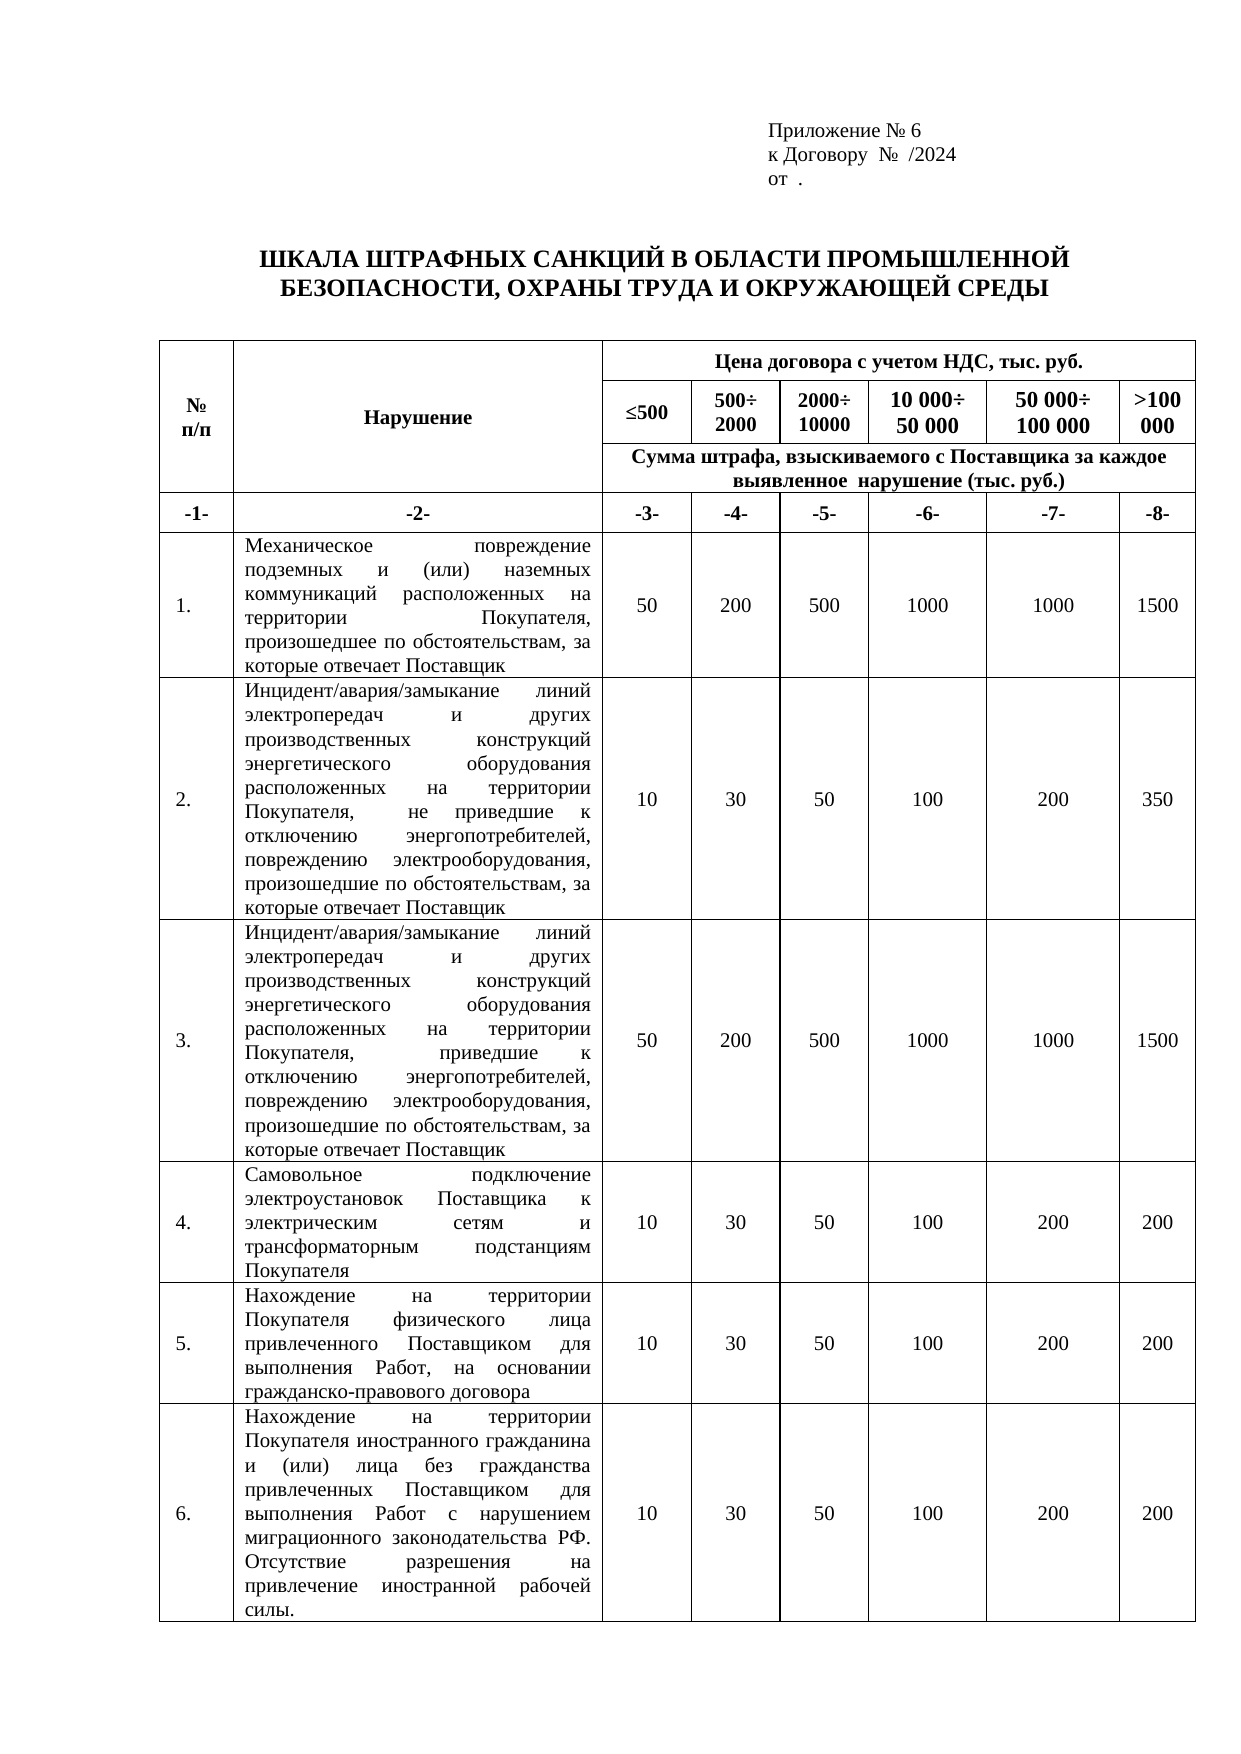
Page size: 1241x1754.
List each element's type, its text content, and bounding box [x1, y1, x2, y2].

table_cell 350 [1120, 678, 1195, 919]
table_cell 2000÷ 10000 [781, 381, 868, 443]
table_cell ≤500 [603, 381, 691, 443]
table_cell 1500 [1120, 920, 1195, 1161]
table_cell -7- [987, 493, 1119, 532]
table_cell 50 [781, 1283, 868, 1403]
table_cell 10 [603, 678, 691, 919]
table_cell 200 [987, 1283, 1119, 1403]
table_cell 30 [692, 1283, 779, 1403]
table_cell 200 [1120, 1283, 1195, 1403]
table_cell 30 [692, 1162, 779, 1282]
table_cell 200 [987, 678, 1119, 919]
table_cell 1500 [1120, 533, 1195, 677]
table_cell 50 000÷ 100 000 [987, 381, 1119, 443]
table_cell 50 [603, 920, 691, 1161]
table_cell >100 000 [1120, 381, 1195, 443]
table_cell 30 [692, 678, 779, 919]
table_cell 50 [781, 678, 868, 919]
table_cell -4- [692, 493, 779, 532]
table_cell Самовольное подключение электроустановок Поставщика к электрическим сетям и трансформаторным подстанциям Покупателя [234, 1162, 602, 1282]
table_cell 200 [1120, 1404, 1195, 1621]
table_cell -5- [781, 493, 868, 532]
table_cell -8- [1120, 493, 1195, 532]
table_cell Нахождение на территории Покупателя иностранного гражданина и (или) лица без гражданства привлеченных Поставщиком для выполнения Работ с нарушением миграционного законодательства РФ. Отсутствие разрешения на привлечение иностранной рабочей силы. [234, 1404, 602, 1621]
table_cell 10 000÷ 50 000 [869, 381, 986, 443]
table_cell [160, 1404, 233, 1621]
table_cell Нахождение на территории Покупателя физического лица привлеченного Поставщиком для выполнения Работ, на основании гражданско-правового договора [234, 1283, 602, 1403]
table_cell 500÷ 2000 [692, 381, 779, 443]
table_cell [160, 678, 233, 919]
table_cell 200 [987, 1162, 1119, 1282]
table_cell -1- [160, 493, 233, 532]
text от . [768, 166, 1152, 190]
table_cell 1000 [987, 533, 1119, 677]
text Приложение № 6 [768, 118, 1152, 142]
table_cell 50 [781, 1162, 868, 1282]
table_cell Сумма штрафа, взыскиваемого с Поставщика за каждое выявленное нарушение (тыс. руб.) [603, 444, 1195, 492]
table_cell [160, 533, 233, 677]
text ШКАЛА ШТРАФНЫХ САНКЦИЙ В ОБЛАСТИ ПРОМЫШЛЕННОЙ БЕЗОПАСНОСТИ, ОХРАНЫ ТРУДА И ОКРУЖАЮЩЕЙ СРЕДЫ [177, 244, 1152, 302]
table_cell -6- [869, 493, 986, 532]
table_cell -3- [603, 493, 691, 532]
table_cell 200 [987, 1404, 1119, 1621]
table_cell 200 [692, 533, 779, 677]
text к Договору № /2024 [768, 142, 1152, 166]
table_cell 10 [603, 1404, 691, 1621]
table_cell [160, 1283, 233, 1403]
table_cell Инцидент/авария/замыкание линий электропередач и других производственных конструкций энергетического оборудования расположенных на территории Покупателя, не приведшие к отключению энергопотребителей, повреждению электрооборудования, произошедшие по обстоятельствам, за которые отвечает Поставщик [234, 678, 602, 919]
table_cell 10 [603, 1162, 691, 1282]
table_cell Механическое повреждение подземных и (или) наземных коммуникаций расположенных на территории Покупателя, произошедшее по обстоятельствам, за которые отвечает Поставщик [234, 533, 602, 677]
table_header Нарушение [234, 341, 602, 492]
table_cell 50 [781, 1404, 868, 1621]
table_cell 500 [781, 920, 868, 1161]
table_cell 200 [692, 920, 779, 1161]
table_cell 100 [869, 1283, 986, 1403]
table_cell 50 [603, 533, 691, 677]
table_cell 1000 [869, 533, 986, 677]
table_header № п/п [160, 341, 233, 492]
table_cell 1000 [987, 920, 1119, 1161]
table_cell [160, 1162, 233, 1282]
table_cell 1000 [869, 920, 986, 1161]
table_cell 200 [1120, 1162, 1195, 1282]
table_cell 100 [869, 678, 986, 919]
table_cell -2- [234, 493, 602, 532]
table_cell 30 [692, 1404, 779, 1621]
table_cell Инцидент/авария/замыкание линий электропередач и других производственных конструкций энергетического оборудования расположенных на территории Покупателя, приведшие к отключению энергопотребителей, повреждению электрооборудования, произошедшие по обстоятельствам, за которые отвечает Поставщик [234, 920, 602, 1161]
table_cell 100 [869, 1162, 986, 1282]
table_cell 100 [869, 1404, 986, 1621]
table_cell 500 [781, 533, 868, 677]
table_header Цена договора с учетом НДС, тыс. руб. [603, 341, 1195, 380]
table_cell [160, 920, 233, 1161]
table_cell 10 [603, 1283, 691, 1403]
